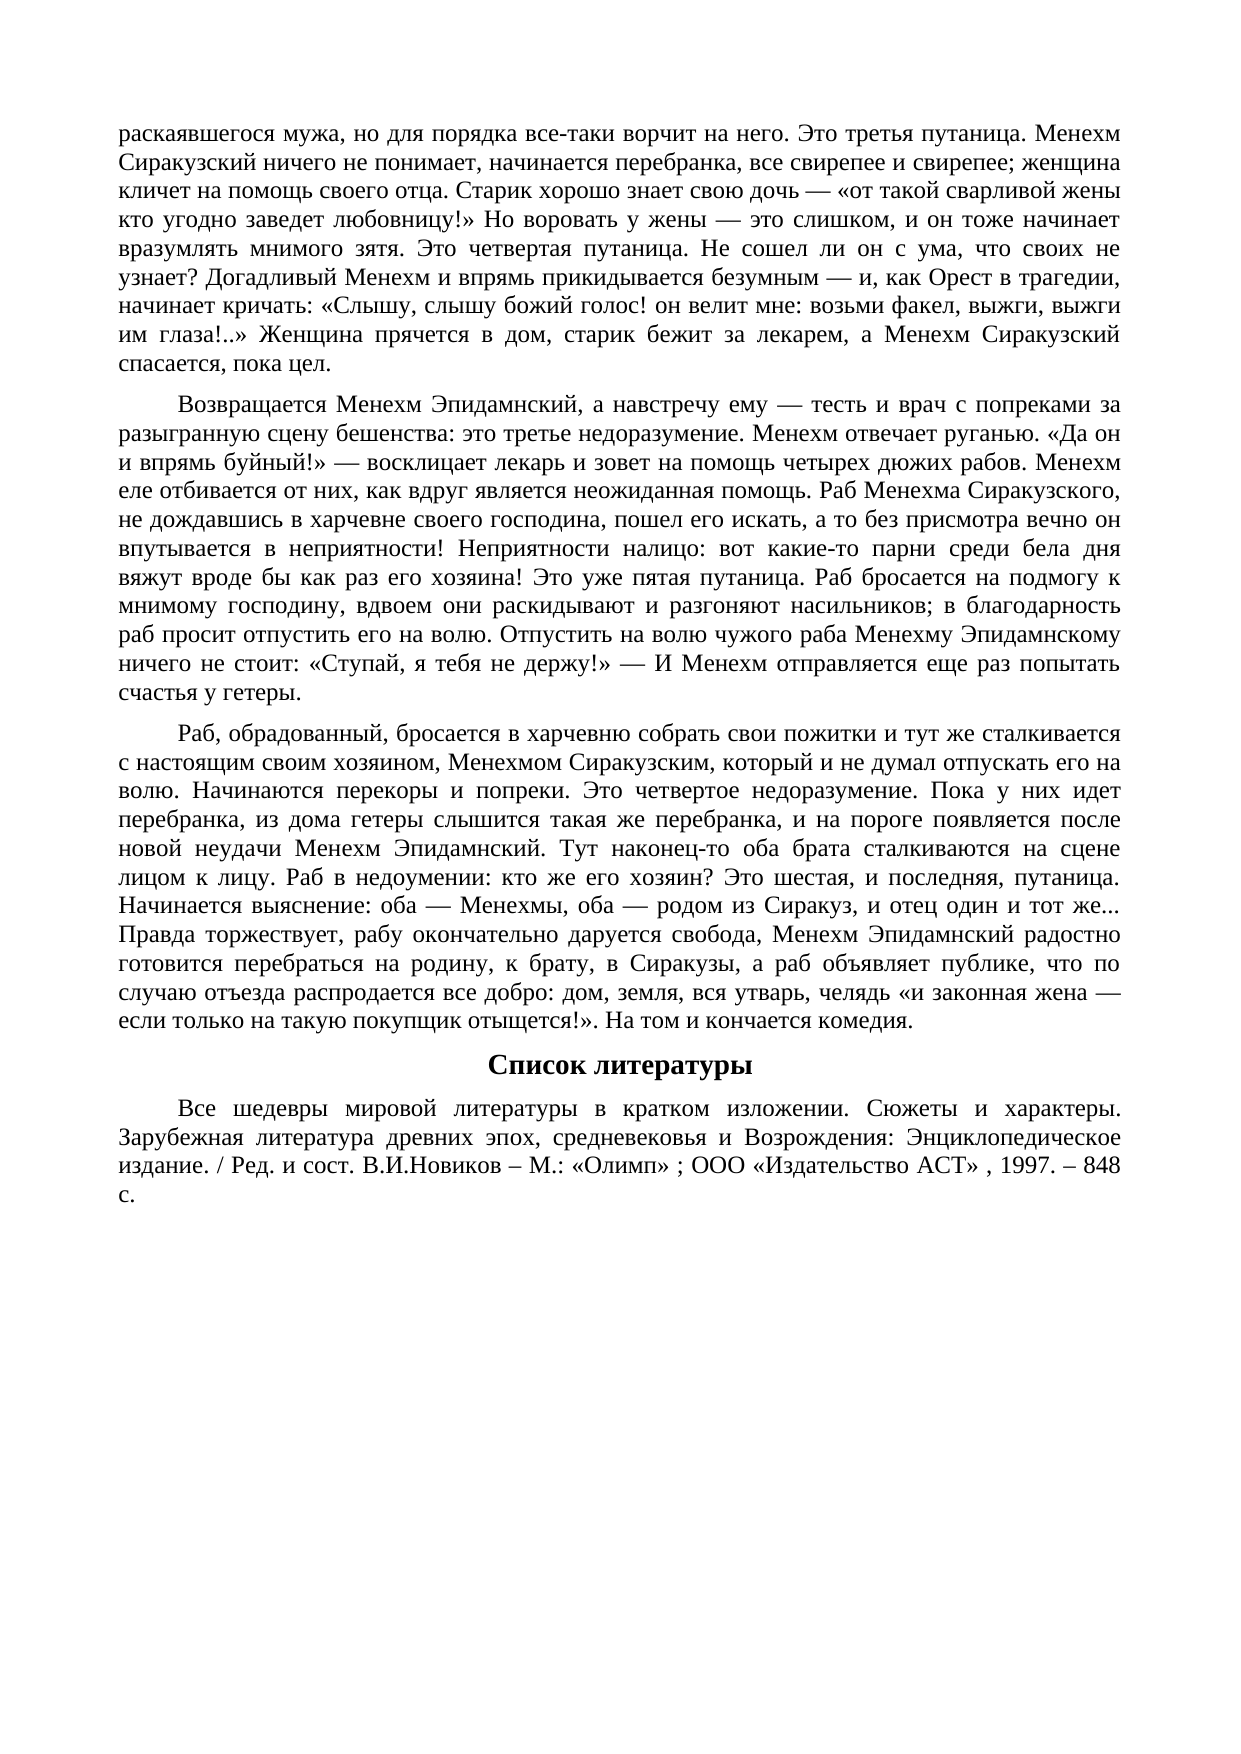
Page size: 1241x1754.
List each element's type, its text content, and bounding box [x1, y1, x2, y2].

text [118, 118, 1122, 377]
text Раб, обрадованный, бросается в харчевню собрать свои пожитки и тут же сталкивается с настоящим своим хозяином, Менехмом Сиракузским, который и не думал отпускать его на волю. Начинаются перекоры и попреки. Это четвертое недоразумение. Пока у них идет перебранка, из дома гетеры слышится такая же перебранка, и на пороге появляется после новой неудачи Менехм Эпидамнский. Тут наконец-то оба брата сталкиваются на сцене лицом к лицу. Раб в недоумении: кто же его хозяин? Это шестая, и последняя, путаница. Начинается выяснение: оба — Менехмы, оба — родом из Сиракуз, и отец один и тот же... Правда торжествует, рабу окончательно даруется свобода, Менехм Эпидамнский радостно готовится перебраться на родину, к брату, в Сиракузы, а раб объявляет публике, что по случаю отъезда распродается все добро: дом, земля, вся утварь, челядь «и законная жена — если только на такую покупщик отыщется!». На том и кончается комедия. [118, 718, 1122, 1034]
text Возвращается Менехм Эпидамнский, а навстречу ему — тесть и врач с попреками за разыгранную сцену бешенства: это третье недоразумение. Менехм отвечает руганью. «Да он и впрямь буйный!» — восклицает лекарь и зовет на помощь четырех дюжих рабов. Менехм еле отбивается от них, как вдруг является неожиданная помощь. Раб Менехма Сиракузского, не дождавшись в харчевне своего господина, пошел его искать, а то без присмотра вечно он впутывается в неприятности! Неприятности налицо: вот какие-то парни среди бела дня вяжут вроде бы как раз его хозяина! Это уже пятая путаница. Раб бросается на подмогу к мнимому господину, вдвоем они раскидывают и разгоняют насильников; в благодарность раб просит отпустить его на волю. Отпустить на волю чужого раба Менехму Эпидамнскому ничего не стоит: «Ступай, я тебя не держу!» — И Менехм отправляется еще раз попытать счастья у гетеры. [118, 389, 1122, 706]
text Список литературы [118, 1047, 1122, 1080]
text Все шедевры мировой литературы в кратком изложении. Сюжеты и характеры. Зарубежная литература древних эпох, средневековья и Возрождения: Энциклопедическое издание. / Ред. и сост. В.И.Новиков – М.: «Олимп» ; ООО «Издательство ACT» , 1997. – 848 с. [118, 1093, 1122, 1208]
